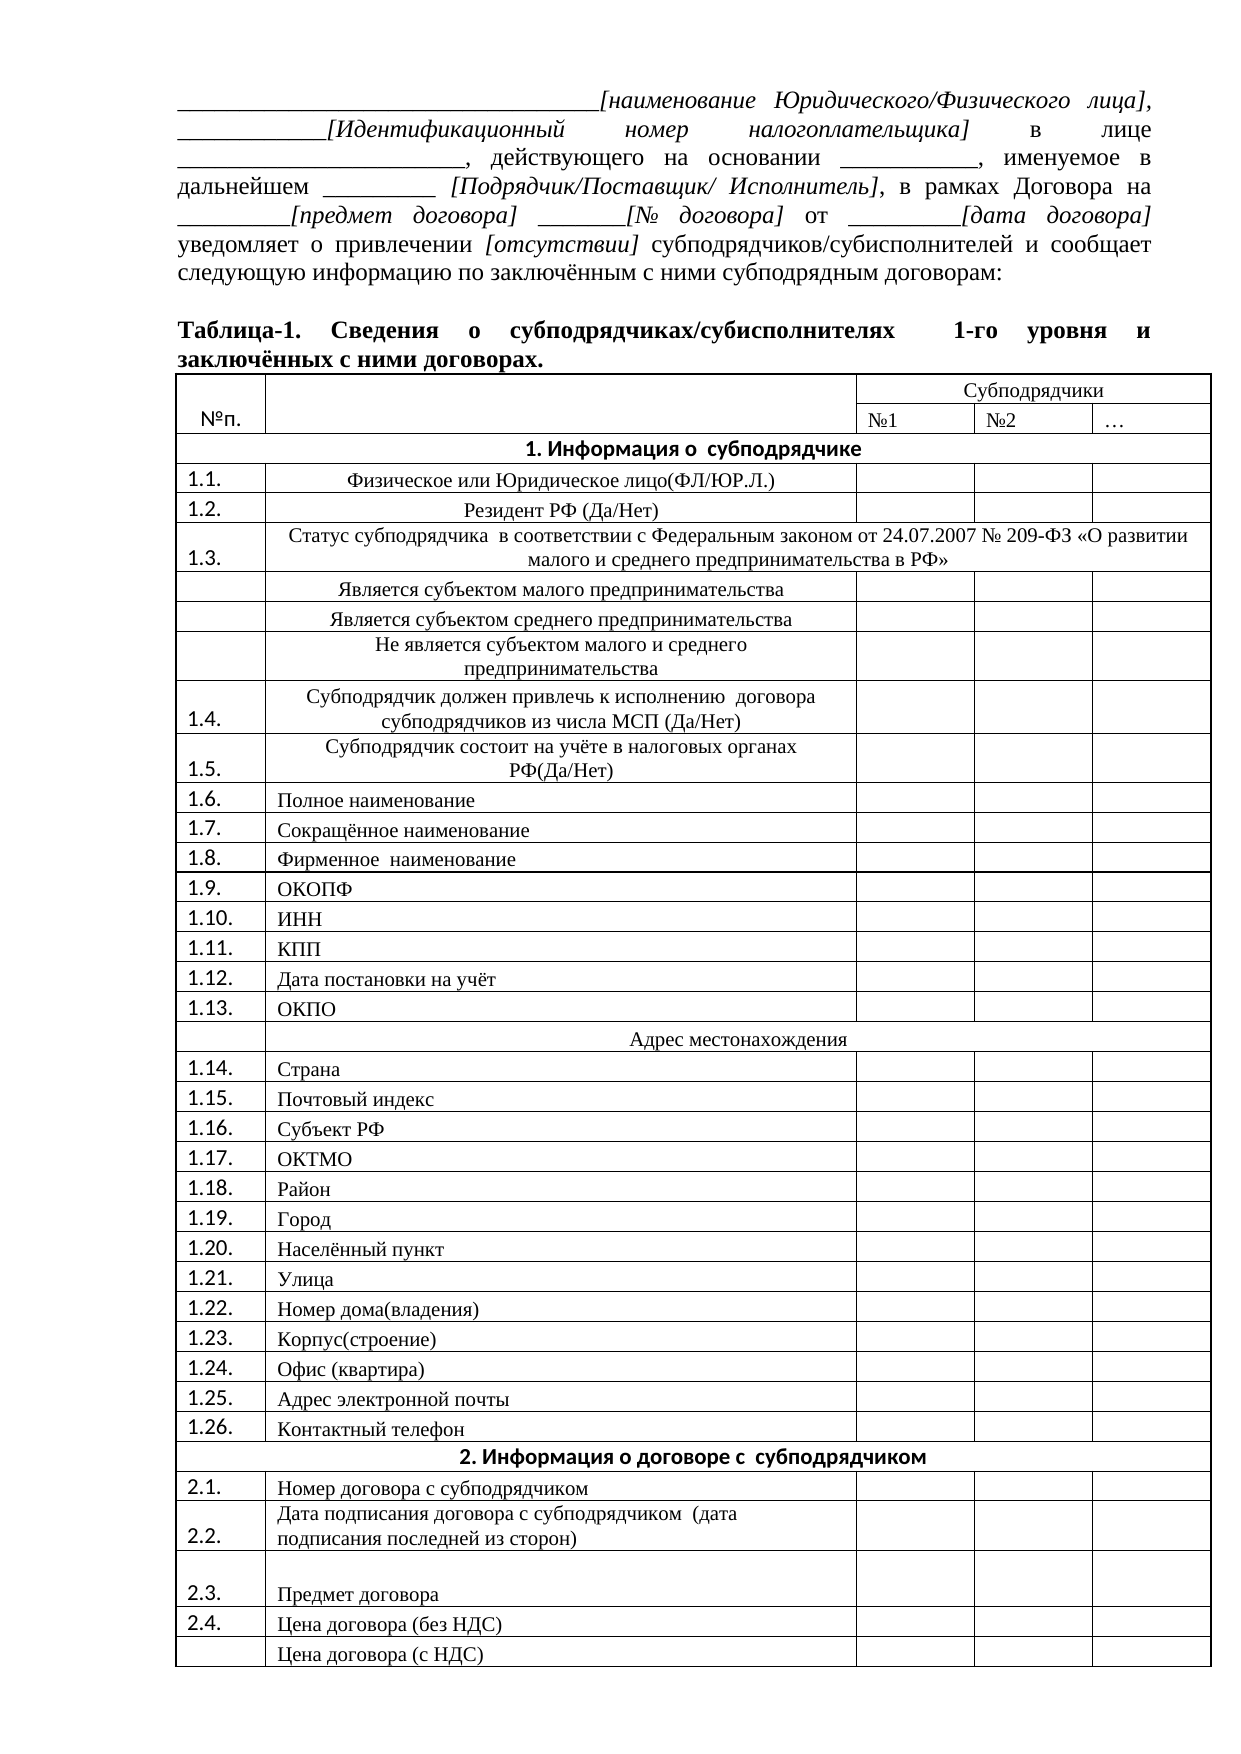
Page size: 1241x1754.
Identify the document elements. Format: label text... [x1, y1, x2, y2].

table_cell [1093, 873, 1210, 901]
table_cell [1093, 813, 1210, 842]
table_cell Адрес электронной почты [266, 1382, 856, 1411]
table_cell [857, 962, 974, 991]
table_cell [1093, 1112, 1210, 1141]
table_header Субподрядчики [857, 375, 1210, 402]
table_cell [975, 873, 1092, 901]
table_cell [857, 493, 974, 522]
table_cell [857, 813, 974, 842]
table_cell 1.14. [177, 1052, 265, 1081]
table_cell [975, 1142, 1092, 1171]
table_cell [857, 1607, 974, 1636]
table_cell [857, 1052, 974, 1081]
table_cell Субподрядчик должен привлечь к исполнению договора субподрядчиков из числа МСП (Да/Нет) [266, 681, 856, 733]
table_cell [857, 681, 974, 733]
table_cell [1093, 1052, 1210, 1081]
table_cell [975, 1551, 1092, 1606]
table_cell [975, 1232, 1092, 1261]
table_cell [975, 1262, 1092, 1291]
table_cell Предмет договора [266, 1551, 856, 1606]
table_cell [1093, 493, 1210, 522]
table_cell [975, 1607, 1092, 1636]
table_cell Дата постановки на учёт [266, 962, 856, 991]
table_cell 1.4. [177, 681, 265, 733]
table_cell Сокращённое наименование [266, 813, 856, 842]
table_cell 1.2. [177, 493, 265, 522]
table_cell [857, 873, 974, 901]
table_cell Номер договора с субподрядчиком [266, 1472, 856, 1500]
table_cell [975, 1352, 1092, 1381]
table_cell [857, 992, 974, 1021]
table_cell Цена договора (с НДС) [266, 1637, 856, 1666]
table_cell Корпус(строение) [266, 1322, 856, 1351]
table_cell [1093, 734, 1210, 782]
table_cell [1093, 632, 1210, 680]
table_cell 1.21. [177, 1262, 265, 1291]
table_cell [1093, 681, 1210, 733]
table_cell 1.6. [177, 783, 265, 812]
table_cell [1093, 1292, 1210, 1321]
table_cell 1.23. [177, 1322, 265, 1351]
table_cell 1.24. [177, 1352, 265, 1381]
table_cell Статус субподрядчика в соответствии с Федеральным законом от 24.07.2007 № 209-ФЗ «О развитии малого и среднего предпринимательства в РФ» [266, 523, 1210, 571]
table_cell [857, 783, 974, 812]
table_cell №2 [975, 404, 1092, 432]
table_cell ОКПО [266, 992, 856, 1021]
table_cell [975, 1472, 1092, 1500]
table_cell 2.3. [177, 1551, 265, 1606]
table_cell 1. Информация о субподрядчике [177, 434, 1210, 462]
table_cell [1093, 1172, 1210, 1201]
table_cell Страна [266, 1052, 856, 1081]
table_header №п. [177, 375, 265, 432]
table_cell [975, 1112, 1092, 1141]
table_cell 2. Информация о договоре с субподрядчиком [177, 1442, 1210, 1471]
table_cell [857, 843, 974, 871]
table_cell Физическое или Юридическое лицо(ФЛ/ЮР.Л.) [266, 464, 856, 492]
table_cell Цена договора (без НДС) [266, 1607, 856, 1636]
table_cell [1093, 932, 1210, 961]
table_cell [857, 1232, 974, 1261]
table_cell Полное наименование [266, 783, 856, 812]
table_cell [1093, 843, 1210, 871]
table_cell Офис (квартира) [266, 1352, 856, 1381]
table_cell [1093, 1501, 1210, 1549]
table_cell 1.5. [177, 734, 265, 782]
table_cell [857, 1292, 974, 1321]
table_cell [857, 1551, 974, 1606]
table_cell [857, 1262, 974, 1291]
table_cell [975, 1637, 1092, 1666]
table_cell [857, 1172, 974, 1201]
table_cell [975, 632, 1092, 680]
table_cell Резидент РФ (Да/Нет) [266, 493, 856, 522]
table_cell 1.8. [177, 843, 265, 871]
table_cell [975, 813, 1092, 842]
text Таблица-1. Сведения о субподрядчиках/субисполнителях 1-го уровня и заключённых с ними договорах. [177, 315, 1152, 372]
table_cell [975, 1382, 1092, 1411]
table_cell [975, 992, 1092, 1021]
table_cell [975, 1082, 1092, 1111]
table_cell [1093, 1142, 1210, 1171]
table_cell … [1093, 404, 1210, 432]
table_cell [1093, 1472, 1210, 1500]
table_cell [975, 1052, 1092, 1081]
table_cell Почтовый индекс [266, 1082, 856, 1111]
table_cell [975, 464, 1092, 492]
table_cell 2.4. [177, 1607, 265, 1636]
table_cell 1.9. [177, 873, 265, 901]
table_cell Фирменное наименование [266, 843, 856, 871]
table_header [266, 375, 856, 432]
table_cell [857, 1082, 974, 1111]
table_cell 1.13. [177, 992, 265, 1021]
table_cell Является субъектом среднего предпринимательства [266, 602, 856, 631]
table_cell ОКТМО [266, 1142, 856, 1171]
table_cell [1093, 902, 1210, 931]
table_cell Улица [266, 1262, 856, 1291]
table_cell [857, 932, 974, 961]
table_cell [1093, 1232, 1210, 1261]
table_cell [975, 1292, 1092, 1321]
table_cell Населённый пункт [266, 1232, 856, 1261]
table_cell [857, 602, 974, 631]
table_cell [975, 1202, 1092, 1231]
table_cell [975, 681, 1092, 733]
table_cell [1093, 783, 1210, 812]
table_cell [857, 1501, 974, 1549]
table_cell [975, 1501, 1092, 1549]
table_cell [857, 1142, 974, 1171]
table_cell [177, 632, 265, 680]
table_cell 1.1. [177, 464, 265, 492]
table_cell Дата подписания договора с субподрядчиком (дата подписания последней из сторон) [266, 1501, 856, 1549]
table_cell [1093, 992, 1210, 1021]
table_cell [857, 1352, 974, 1381]
table_cell [857, 1382, 974, 1411]
text __________________________________[наименование Юридического/Физического лица], ____________[Идентификационный номер налогоплательщика] в лице _______________________, действующего на основании ___________, именуемое в дальнейшем _________ [Подрядчик/Поставщик/ Исполнитель], в рамках Договора на _________[предмет договора] _______[№ договора] от _________[дата договора] уведомляет о привлечении [отсутствии] субподрядчиков/субисполнителей и сообщает следующую информацию по заключённым с ними субподрядным договорам: [177, 85, 1152, 286]
table_cell [177, 602, 265, 631]
table_cell 1.16. [177, 1112, 265, 1141]
table_cell Район [266, 1172, 856, 1201]
table_cell [1093, 1551, 1210, 1606]
table_cell [1093, 1322, 1210, 1351]
table_cell [975, 843, 1092, 871]
table_cell [1093, 464, 1210, 492]
table_cell 1.25. [177, 1382, 265, 1411]
table_cell [975, 783, 1092, 812]
table_cell [975, 962, 1092, 991]
table_cell [975, 602, 1092, 631]
table_cell [857, 1112, 974, 1141]
table_cell [1093, 1082, 1210, 1111]
table_cell 1.10. [177, 902, 265, 931]
table_cell Город [266, 1202, 856, 1231]
table_cell 1.17. [177, 1142, 265, 1171]
table_cell Адрес местонахождения [266, 1022, 1210, 1051]
table_cell Субъект РФ [266, 1112, 856, 1141]
table_cell 1.19. [177, 1202, 265, 1231]
table_cell [1093, 602, 1210, 631]
table_cell ИНН [266, 902, 856, 931]
table_cell [857, 1472, 974, 1500]
table_cell Контактный телефон [266, 1412, 856, 1441]
table_cell [177, 1637, 265, 1666]
table_cell [1093, 572, 1210, 601]
table_cell [857, 902, 974, 931]
table_cell [857, 734, 974, 782]
table_cell 1.22. [177, 1292, 265, 1321]
table_cell [177, 1022, 265, 1051]
table_cell [1093, 1262, 1210, 1291]
table_cell 1.12. [177, 962, 265, 991]
table_cell 1.15. [177, 1082, 265, 1111]
table_cell 1.26. [177, 1412, 265, 1441]
table_cell Является субъектом малого предпринимательства [266, 572, 856, 601]
table_cell №1 [857, 404, 974, 432]
table_cell [857, 1202, 974, 1231]
table_cell [975, 902, 1092, 931]
table_cell [975, 572, 1092, 601]
table_cell [857, 1412, 974, 1441]
table_cell [857, 464, 974, 492]
table_cell ОКОПФ [266, 873, 856, 901]
table_cell [1093, 1607, 1210, 1636]
table_cell [857, 572, 974, 601]
table_cell [1093, 962, 1210, 991]
table_cell [857, 1322, 974, 1351]
table_cell 2.2. [177, 1501, 265, 1549]
table_cell Не является субъектом малого и среднего предпринимательства [266, 632, 856, 680]
table_cell [975, 1412, 1092, 1441]
table_cell 1.3. [177, 523, 265, 571]
table_cell КПП [266, 932, 856, 961]
table_cell [975, 1172, 1092, 1201]
table_cell [857, 1637, 974, 1666]
table_cell 1.18. [177, 1172, 265, 1201]
table_cell [975, 1322, 1092, 1351]
table_cell [975, 734, 1092, 782]
table_cell [177, 572, 265, 601]
table_cell [1093, 1202, 1210, 1231]
table_cell 1.20. [177, 1232, 265, 1261]
table_cell [1093, 1412, 1210, 1441]
table_cell 1.11. [177, 932, 265, 961]
table_cell [857, 632, 974, 680]
table_cell [1093, 1637, 1210, 1666]
table_cell [975, 493, 1092, 522]
table_cell [1093, 1352, 1210, 1381]
table_cell [1093, 1382, 1210, 1411]
table_cell Номер дома(владения) [266, 1292, 856, 1321]
table_cell Субподрядчик состоит на учёте в налоговых органах РФ(Да/Нет) [266, 734, 856, 782]
table_cell [975, 932, 1092, 961]
table_cell 1.7. [177, 813, 265, 842]
table_cell 2.1. [177, 1472, 265, 1500]
